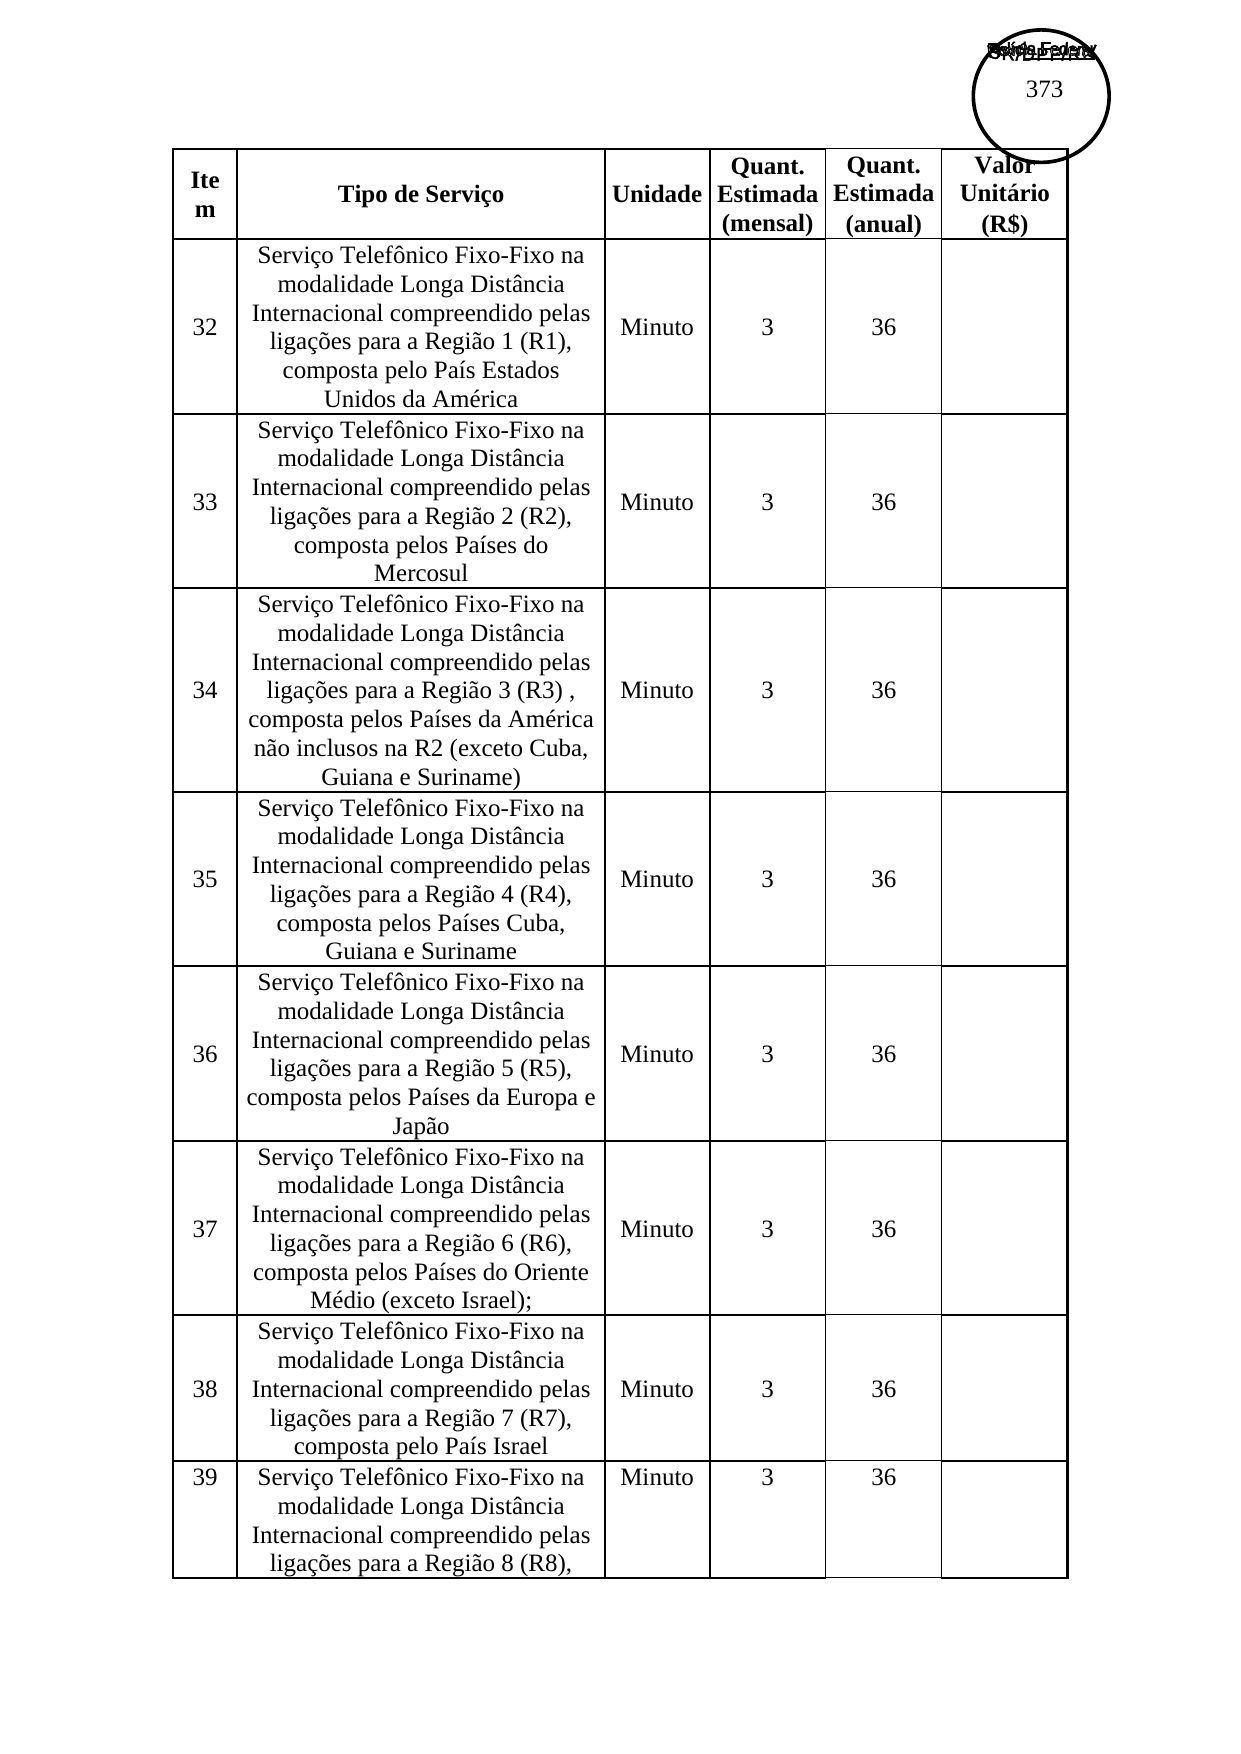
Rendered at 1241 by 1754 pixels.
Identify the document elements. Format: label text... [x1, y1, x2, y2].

table_cell 36 [826, 792, 941, 965]
table_cell 32 [174, 240, 236, 413]
table_cell Serviço Telefônico Fixo-Fixo na modalidade Longa Distância Internacional compreendido pelas ligações para a Região 1 (R1), composta pelo País Estados Unidos da América [238, 240, 604, 413]
table_cell 36 [826, 1315, 941, 1460]
table_header Item [174, 150, 236, 238]
table_cell Serviço Telefônico Fixo-Fixo na modalidade Longa Distância Internacional compreendido pelas ligações para a Região 5 (R5), composta pelos Países da Europa e Japão [238, 967, 604, 1140]
table_cell 36 [826, 1141, 941, 1314]
table_cell 3 [711, 1462, 825, 1577]
table_cell [942, 1462, 1066, 1577]
table_cell Minuto [606, 1316, 709, 1460]
table_cell 3 [711, 1142, 825, 1314]
table_cell 3 [711, 240, 825, 413]
table_cell 34 [174, 589, 236, 791]
table_cell Serviço Telefônico Fixo-Fixo na modalidade Longa Distância Internacional compreendido pelas ligações para a Região 2 (R2), composta pelos Países do Mercosul [238, 415, 604, 587]
table_cell 36 [826, 239, 941, 413]
table_cell 36 [826, 966, 941, 1140]
table_cell 3 [711, 415, 825, 587]
table_cell Minuto [606, 240, 709, 413]
table_cell 36 [826, 1461, 941, 1577]
table_cell (R$) [942, 207, 1066, 238]
table_cell Serviço Telefônico Fixo-Fixo na modalidade Longa Distância Internacional compreendido pelas ligações para a Região 7 (R7), composta pelo País Israel [238, 1316, 604, 1460]
table_cell [942, 415, 1066, 587]
table_cell [942, 793, 1066, 965]
table_header Valor Unitário [942, 150, 1066, 207]
table_cell Serviço Telefônico Fixo-Fixo na modalidade Longa Distância Internacional compreendido pelas ligações para a Região 4 (R4), composta pelos Países Cuba, Guiana e Suriname [238, 793, 604, 965]
table_cell 3 [711, 1316, 825, 1460]
table_cell Minuto [606, 1142, 709, 1314]
table_cell [942, 589, 1066, 791]
table_cell 35 [174, 793, 236, 965]
table_cell [942, 967, 1066, 1140]
table_cell 37 [174, 1142, 236, 1314]
table_cell Serviço Telefônico Fixo-Fixo na modalidade Longa Distância Internacional compreendido pelas ligações para a Região 6 (R6), composta pelos Países do Oriente Médio (exceto Israel); [238, 1142, 604, 1314]
table_cell Minuto [606, 793, 709, 965]
table_cell [942, 240, 1066, 413]
table_header Quant. Estimada (mensal) [711, 150, 825, 238]
table_header Tipo de Serviço [238, 150, 604, 238]
table_header Quant. Estimada [826, 149, 941, 207]
table_cell Minuto [606, 967, 709, 1140]
table_cell [942, 1316, 1066, 1460]
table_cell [238, 1462, 604, 1577]
table_cell 36 [826, 414, 941, 587]
table_cell 3 [711, 967, 825, 1140]
table_cell Minuto [606, 415, 709, 587]
table_cell (anual) [826, 207, 941, 238]
table_cell [942, 1142, 1066, 1314]
table_cell 33 [174, 415, 236, 587]
table_cell 3 [711, 793, 825, 965]
table_cell 38 [174, 1316, 236, 1460]
table_cell Minuto [606, 1462, 709, 1577]
table_cell Minuto [606, 589, 709, 791]
table_cell 3 [711, 589, 825, 791]
table_cell 36 [174, 967, 236, 1140]
table_header Unidade [606, 150, 709, 238]
table_cell Serviço Telefônico Fixo-Fixo na modalidade Longa Distância Internacional compreendido pelas ligações para a Região 3 (R3) , composta pelos Países da América não inclusos na R2 (exceto Cuba, Guiana e Suriname) [238, 589, 604, 791]
table_cell 36 [826, 588, 941, 791]
table_cell 39 [174, 1462, 236, 1577]
